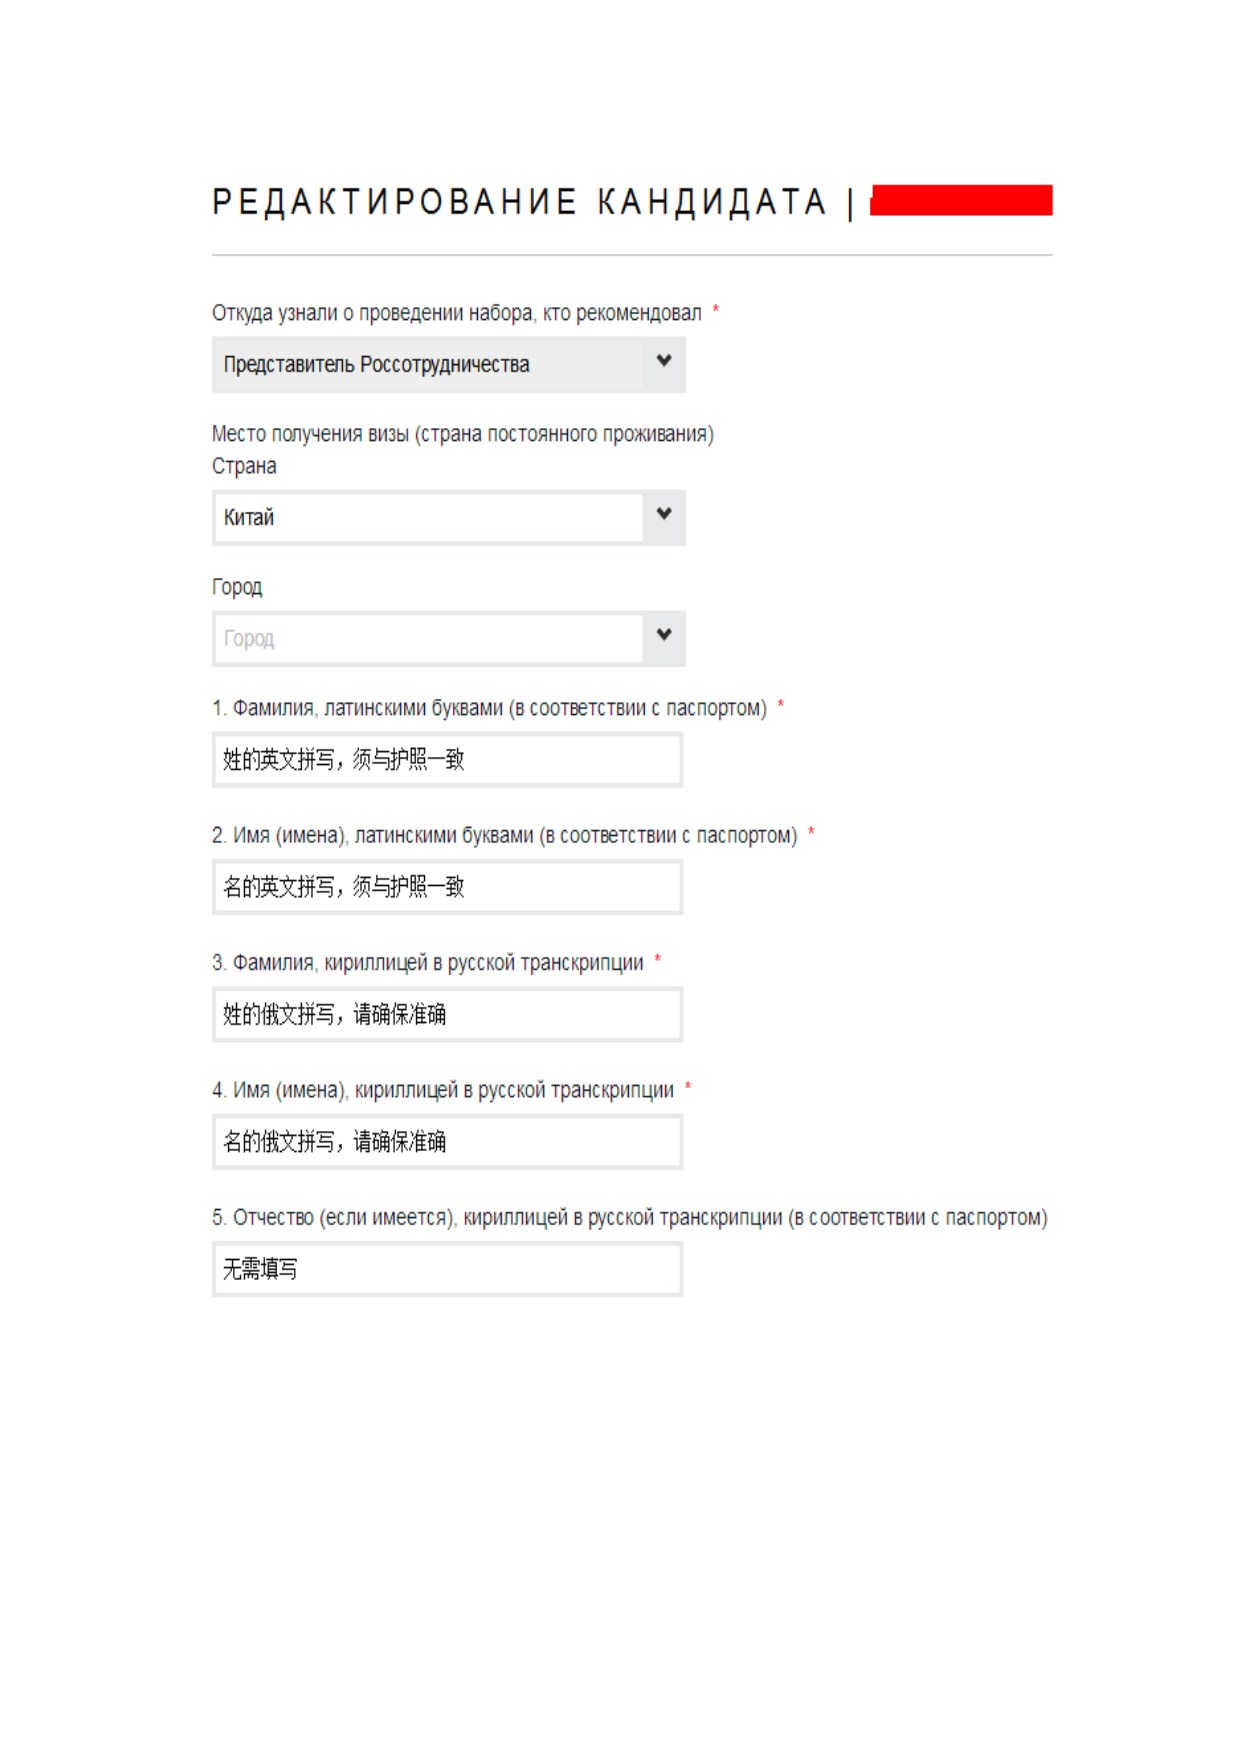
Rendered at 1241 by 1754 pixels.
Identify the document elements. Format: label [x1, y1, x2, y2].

picture [187, 162, 1053, 1309]
